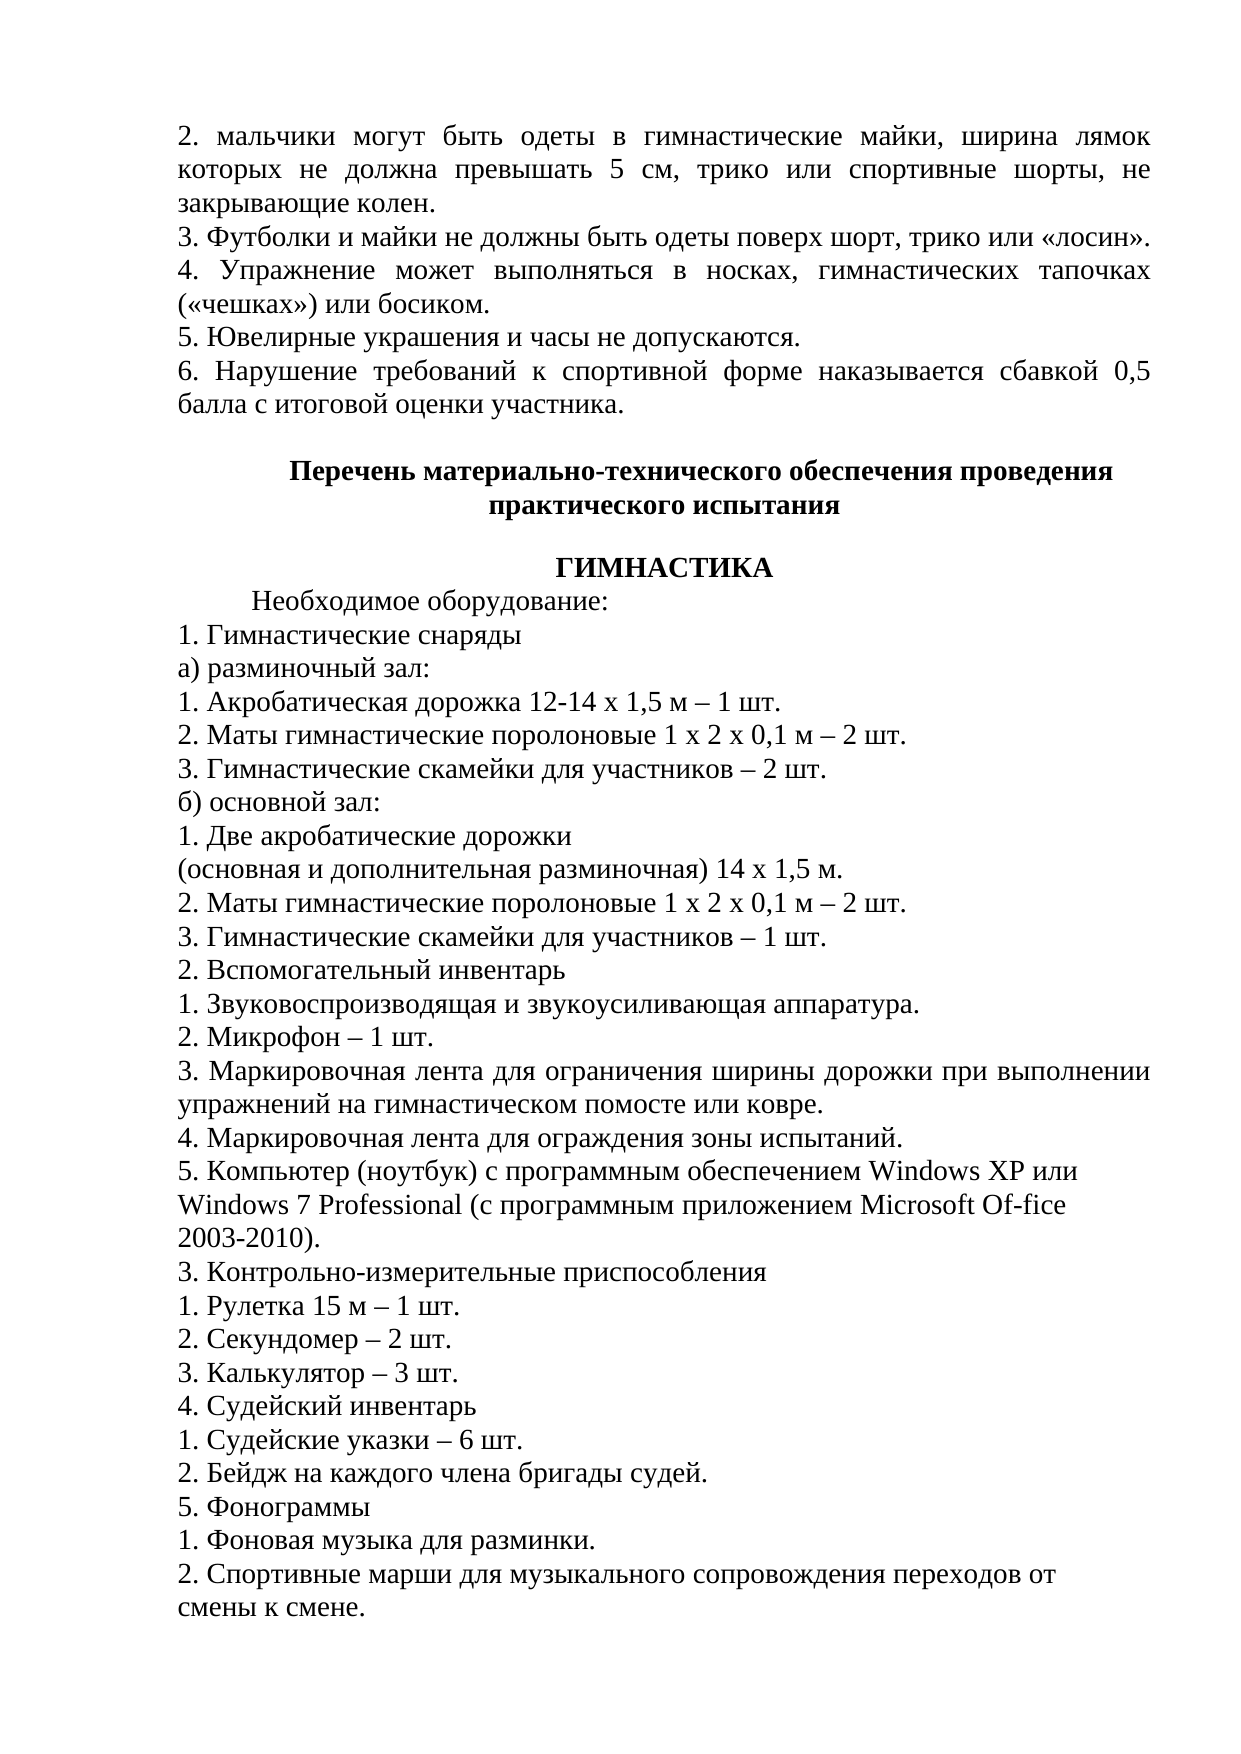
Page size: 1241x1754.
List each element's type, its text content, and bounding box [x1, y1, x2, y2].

text 5. Ювелирные украшения и часы не допускаются. [177, 319, 1152, 353]
text 2. Маты гимнастические поролоновые 1 х 2 х 0,1 м – 2 шт. [177, 885, 1152, 919]
text 1. Звуковоспроизводящая и звукоусиливающая аппаратура. [177, 986, 1152, 1019]
text Перечень материально-технического обеспечения проведения практического испытания [177, 453, 1152, 521]
text 2003-2010). [177, 1221, 1152, 1254]
text а) разминочный зал: [177, 650, 1152, 684]
text 4. Маркировочная лента для ограждения зоны испытаний. [177, 1120, 1152, 1153]
text 2. Вспомогательный инвентарь [177, 952, 1152, 986]
text 3. Футболки и майки не должны быть одеты поверх шорт, трико или «лосин». [177, 219, 1152, 252]
text (основная и дополнительная разминочная) 14 х 1,5 м. [177, 852, 1152, 885]
text 5. Фонограммы [177, 1489, 1152, 1522]
text 1. Гимнастические снаряды [177, 617, 1152, 650]
text 2. Спортивные марши для музыкального сопровождения переходов от [177, 1556, 1152, 1589]
text 4. Упражнение может выполняться в носках, гимнастических тапочках («чешках») или босиком. [177, 252, 1152, 319]
text 2. Маты гимнастические поролоновые 1 х 2 х 0,1 м – 2 шт. [177, 717, 1152, 751]
text 1. Судейские указки – 6 шт. [177, 1422, 1152, 1455]
text ГИМНАСТИКА [177, 550, 1152, 583]
text смены к смене. [177, 1589, 1152, 1623]
text 3. Гимнастические скамейки для участников – 2 шт. [177, 751, 1152, 784]
text б) основной зал: [177, 784, 1152, 818]
text 1. Две акробатические дорожки [177, 818, 1152, 852]
text 2. Бейдж на каждого члена бригады судей. [177, 1455, 1152, 1489]
text 3. Калькулятор – 3 шт. [177, 1355, 1152, 1388]
text 2. Секундомер – 2 шт. [177, 1321, 1152, 1355]
text 1. Акробатическая дорожка 12-14 х 1,5 м – 1 шт. [177, 684, 1152, 717]
text Windows 7 Professional (с программным приложением Microsoft Of-fice [177, 1187, 1152, 1221]
text 1. Рулетка 15 м – 1 шт. [177, 1288, 1152, 1321]
text 4. Судейский инвентарь [177, 1388, 1152, 1422]
text 2. Микрофон – 1 шт. [177, 1019, 1152, 1053]
text 3. Маркировочная лента для ограничения ширины дорожки при выполнении упражнений на гимнастическом помосте или ковре. [177, 1053, 1152, 1120]
text 5. Компьютер (ноутбук) с программным обеспечением Windows XP или [177, 1153, 1152, 1187]
text 2. мальчики могут быть одеты в гимнастические майки, ширина лямок которых не должна превышать 5 см, трико или спортивные шорты, не закрывающие колен. [177, 118, 1152, 219]
text 3. Контрольно-измерительные приспособления [177, 1254, 1152, 1288]
text 6. Нарушение требований к спортивной форме наказывается сбавкой 0,5 балла с итоговой оценки участника. [177, 353, 1152, 420]
text Необходимое оборудование: [177, 583, 1152, 617]
text 1. Фоновая музыка для разминки. [177, 1522, 1152, 1556]
text 3. Гимнастические скамейки для участников – 1 шт. [177, 919, 1152, 952]
